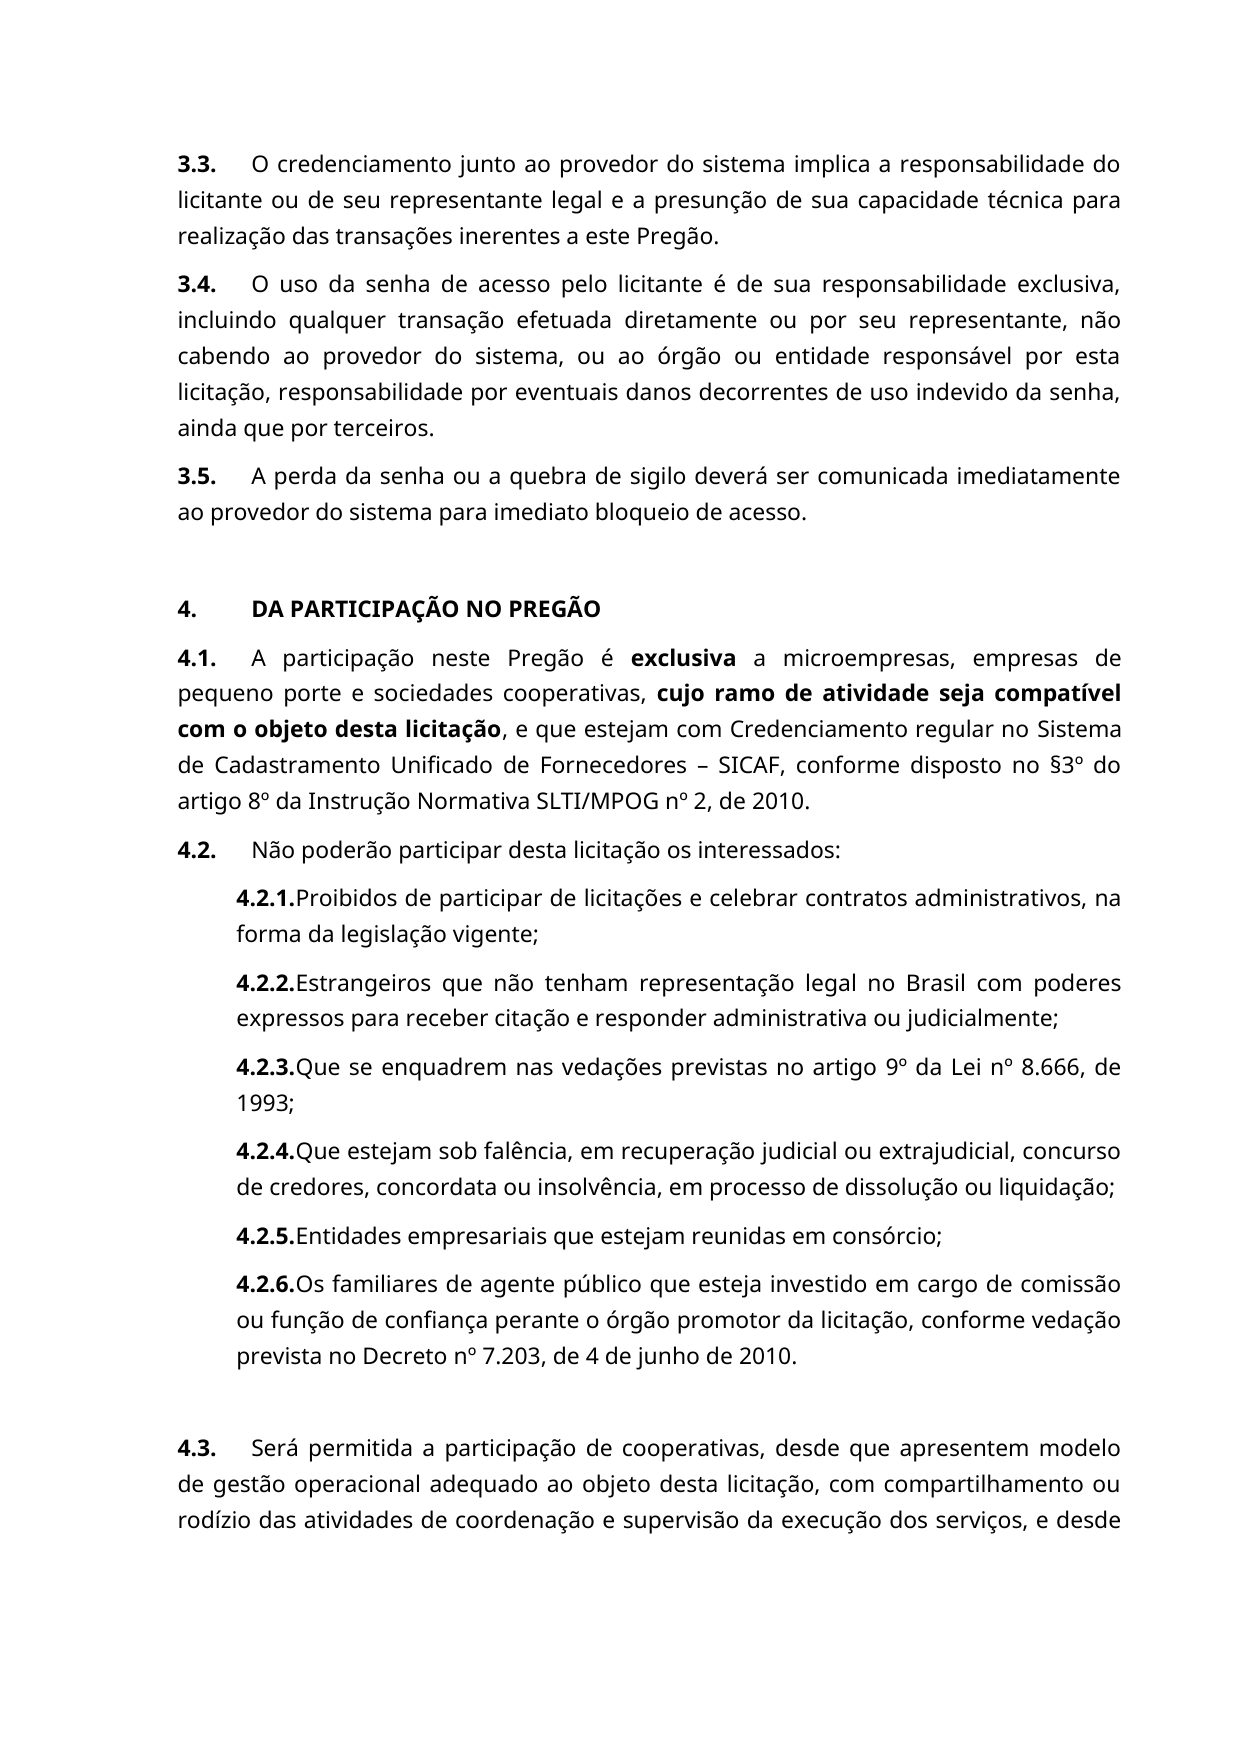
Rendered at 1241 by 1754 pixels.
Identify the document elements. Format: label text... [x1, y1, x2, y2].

list Que estejam sob falência, em recuperação judicial ou extrajudicial, concurso de credores, concordata ou insolvência, em processo de dissolução ou liquidação; [236, 1135, 1122, 1202]
list A participação neste Pregão é exclusiva a microempresas, empresas de pequeno porte e sociedades cooperativas, cujo ramo de atividade seja compatível com o objeto desta licitação, e que estejam com Credenciamento regular no Sistema de Cadastramento Unificado de Fornecedores – SICAF, conforme disposto no §3º do artigo 8º da Instrução Normativa SLTI/MPOG nº 2, de 2010. [177, 641, 1122, 816]
list O credenciamento junto ao provedor do sistema implica a responsabilidade do licitante ou de seu representante legal e a presunção de sua capacidade técnica para realização das transações inerentes a este Pregão. [177, 148, 1122, 251]
list O uso da senha de acesso pelo licitante é de sua responsabilidade exclusiva, incluindo qualquer transação efetuada diretamente ou por seu representante, não cabendo ao provedor do sistema, ou ao órgão ou entidade responsável por esta licitação, responsabilidade por eventuais danos decorrentes de uso indevido da senha, ainda que por terceiros. [177, 268, 1122, 443]
list DA PARTICIPAÇÃO NO PREGÃO [177, 593, 1122, 624]
list Os familiares de agente público que esteja investido em cargo de comissão ou função de confiança perante o órgão promotor da licitação, conforme vedação prevista no Decreto nº 7.203, de 4 de junho de 2010. [236, 1268, 1122, 1371]
list Que se enquadrem nas vedações previstas no artigo 9º da Lei nº 8.666, de 1993; [236, 1051, 1122, 1118]
list A perda da senha ou a quebra de sigilo deverá ser comunicada imediatamente ao provedor do sistema para imediato bloqueio de acesso. [177, 460, 1122, 527]
list Entidades empresariais que estejam reunidas em consórcio; [236, 1219, 1122, 1251]
list Não poderão participar desta licitação os interessados: [177, 834, 1122, 865]
list Proibidos de participar de licitações e celebrar contratos administrativos, na forma da legislação vigente; [236, 882, 1122, 949]
list Estrangeiros que não tenham representação legal no Brasil com poderes expressos para receber citação e responder administrativa ou judicialmente; [236, 966, 1122, 1034]
